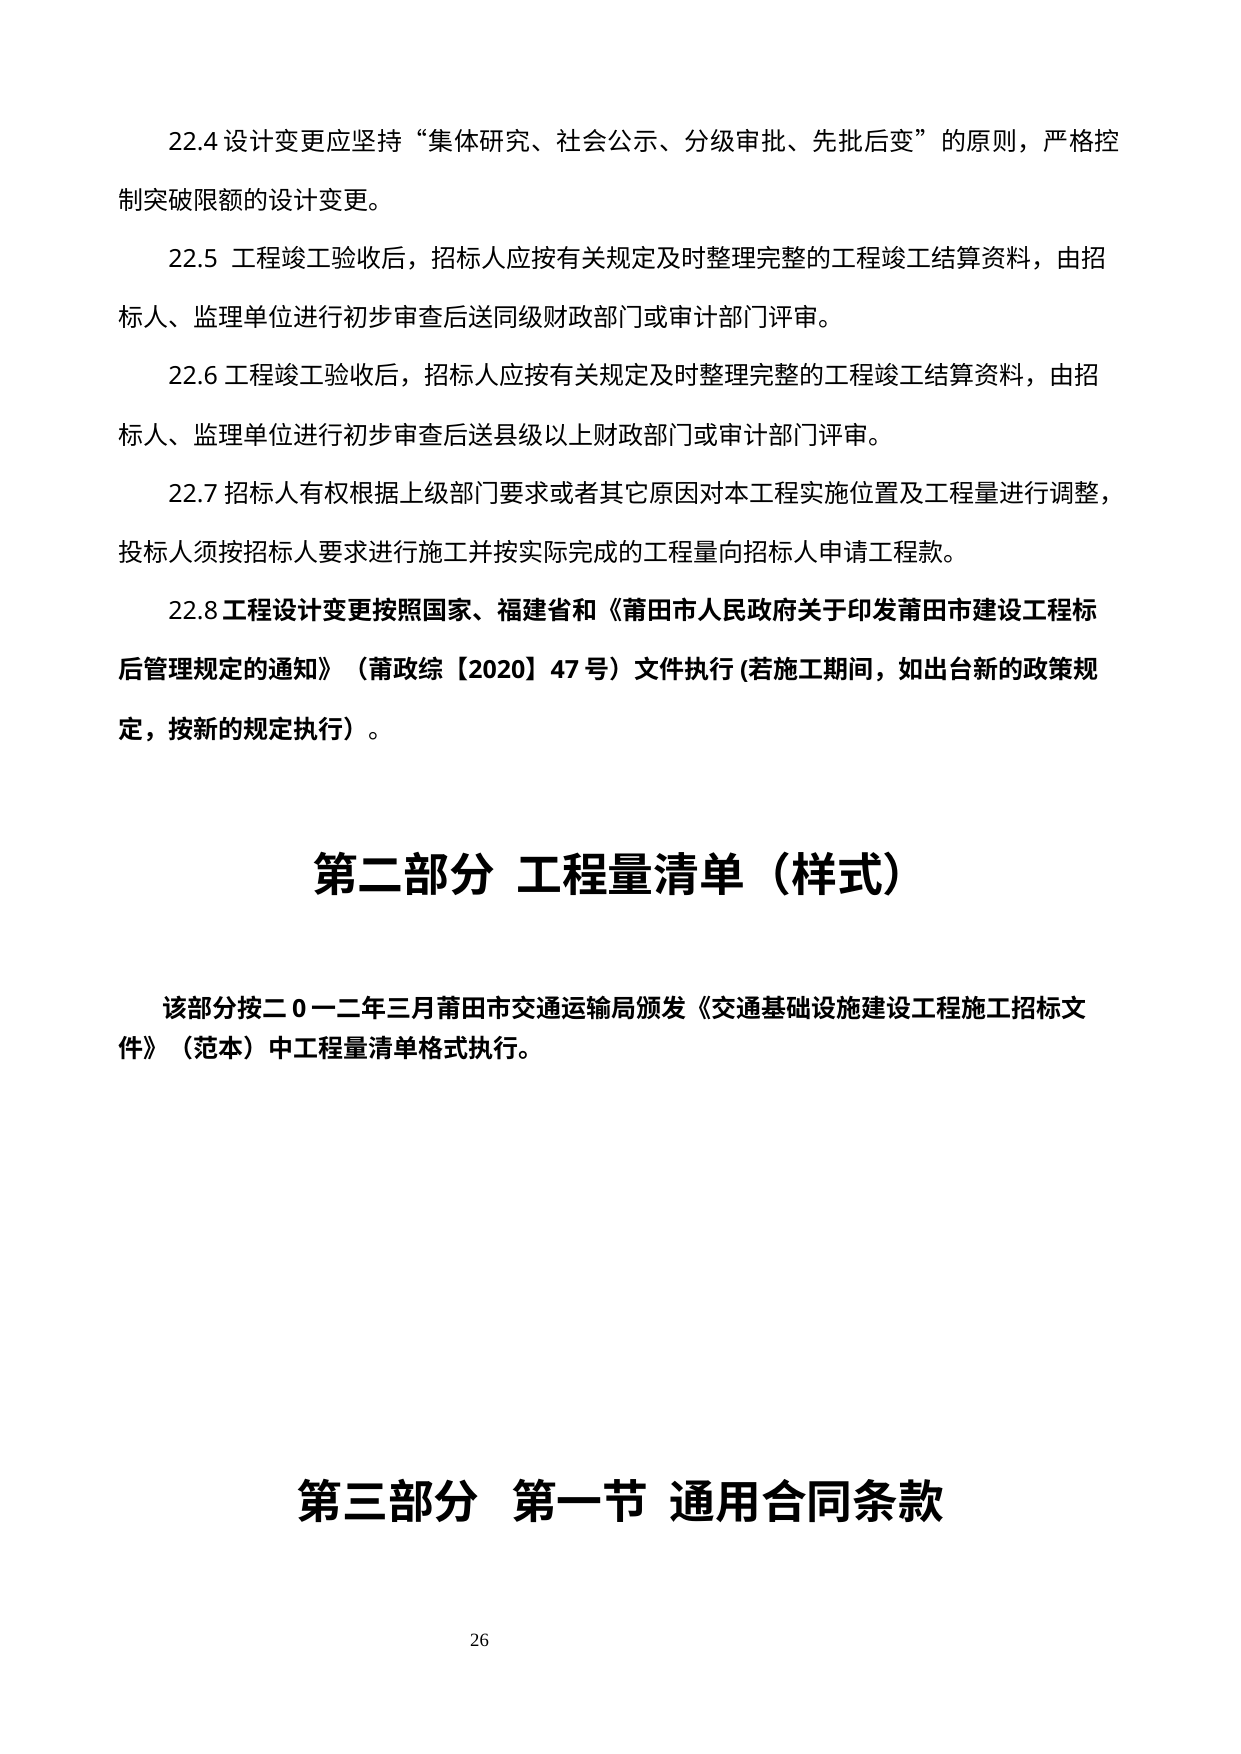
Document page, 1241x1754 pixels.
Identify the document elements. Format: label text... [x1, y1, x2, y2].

text 第三部分 第一节 通用合同条款 [118, 1459, 1122, 1538]
text 22.4设计变更应坚持“集体研究、社会公示、分级审批、先批后变”的原则，严格控制突破限额的设计变更。 [118, 119, 1122, 219]
text 该部分按二0一二年三月莆田市交通运输局颁发《交通基础设施建设工程施工招标文件》（范本）中工程量清单格式执行。 [118, 987, 1122, 1066]
text 22.6 工程竣工验收后，招标人应按有关规定及时整理完整的工程竣工结算资料，由招标人、监理单位进行初步审查后送县级以上财政部门或审计部门评审。 [118, 354, 1122, 453]
text 22.7 招标人有权根据上级部门要求或者其它原因对本工程实施位置及工程量进行调整，投标人须按招标人要求进行施工并按实际完成的工程量向招标人申请工程款。 [118, 471, 1122, 571]
subtitle 第二部分 工程量清单（样式） [118, 832, 1122, 912]
text 22.8工程设计变更按照国家、福建省和《莆田市人民政府关于印发莆田市建设工程标后管理规定的通知》（莆政综【2020】47号）文件执行 (若施工期间，如出台新的政策规定，按新的规定执行）。 [118, 589, 1122, 747]
text 22.5 工程竣工验收后，招标人应按有关规定及时整理完整的工程竣工结算资料，由招标人、监理单位进行初步审查后送同级财政部门或审计部门评审。 [118, 237, 1122, 336]
